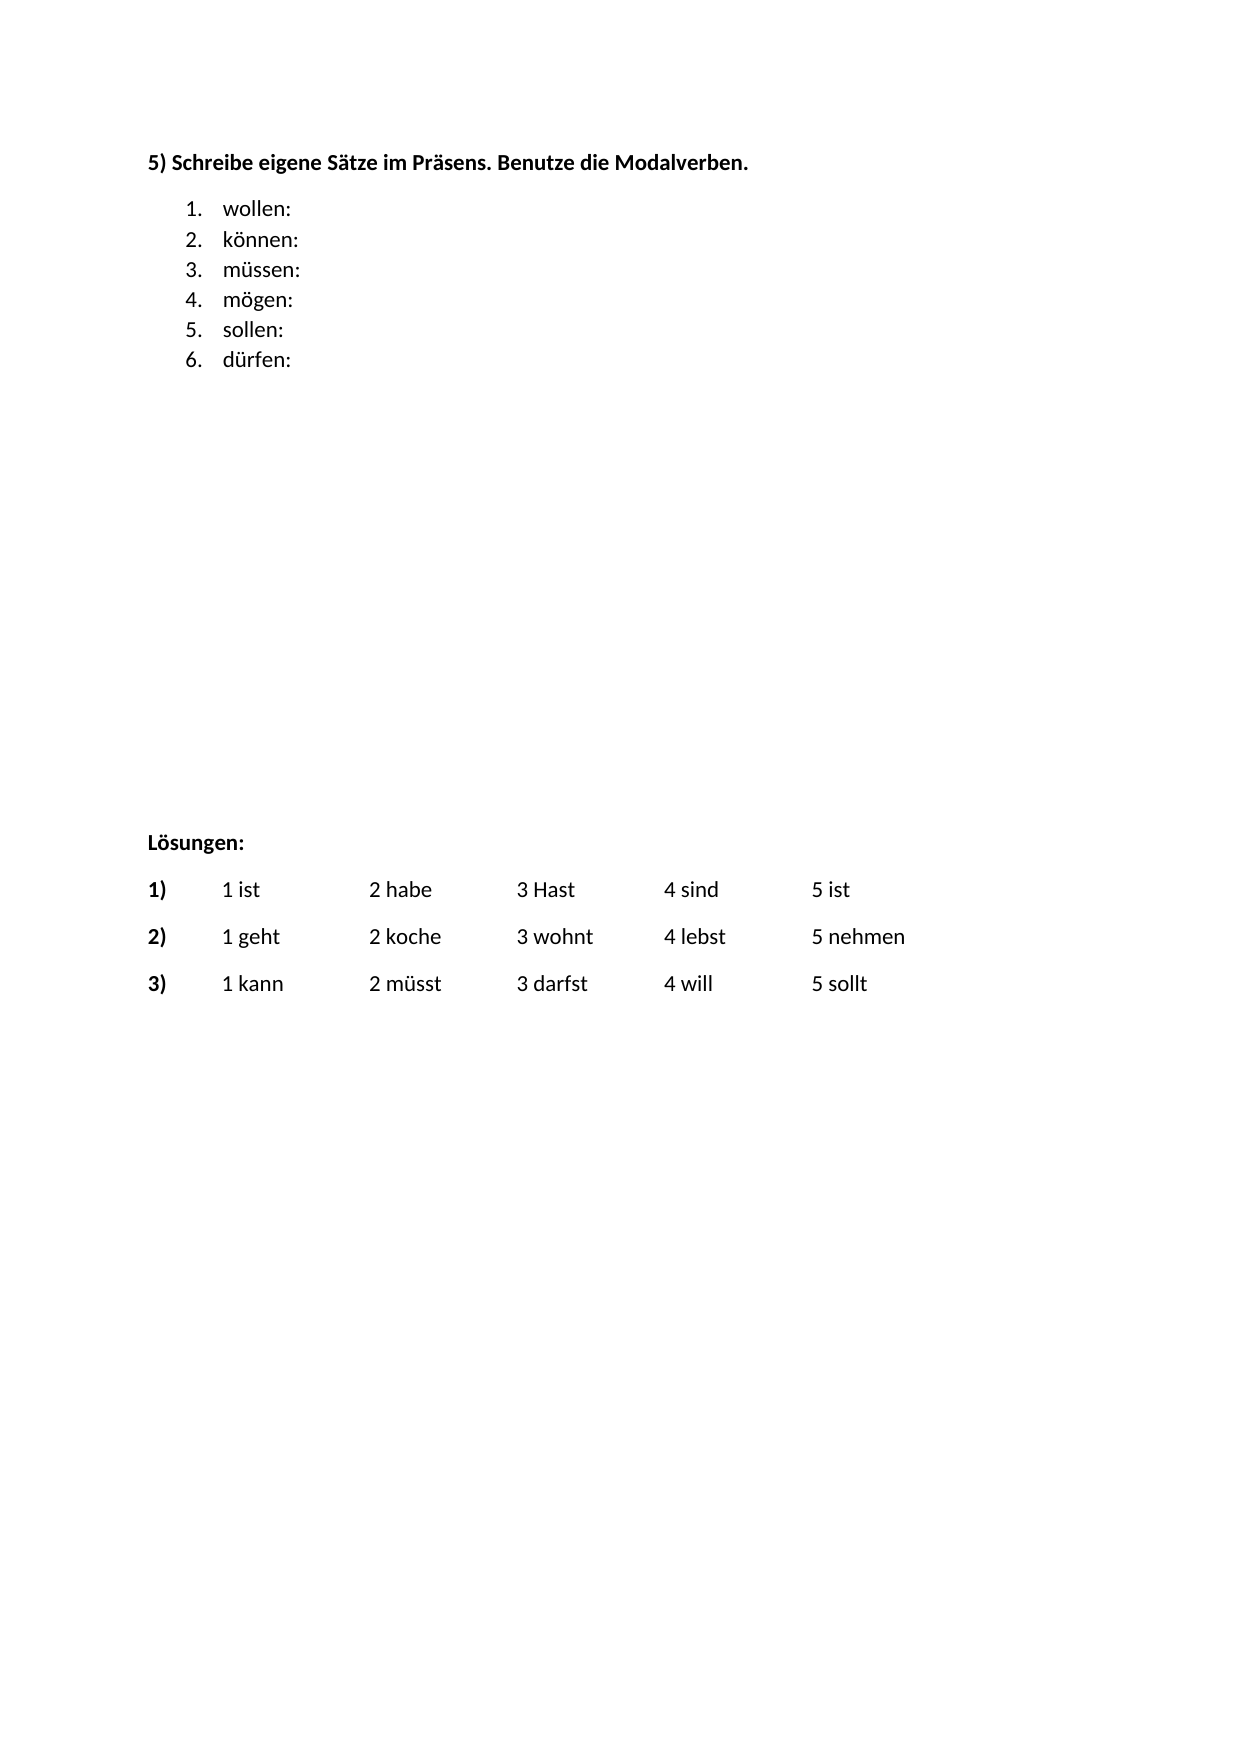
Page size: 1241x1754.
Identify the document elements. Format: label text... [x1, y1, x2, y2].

text 5) Schreibe eigene Sätze im Präsens. Benutze die Modalverben. [148, 148, 1093, 176]
list sollen: [185, 315, 1093, 343]
text 2) 1 geht 2 koche 3 wohnt 4 lebst 5 nehmen [148, 922, 1093, 950]
list müssen: [185, 255, 1093, 283]
list mögen: [185, 285, 1093, 313]
text Lösungen: [148, 828, 1093, 856]
text 3) 1 kann 2 müsst 3 darfst 4 will 5 sollt [148, 969, 1093, 997]
list wollen: [185, 194, 1093, 222]
list dürfen: [185, 346, 1093, 373]
list können: [185, 225, 1093, 253]
text 1) 1 ist 2 habe 3 Hast 4 sind 5 ist [148, 875, 1093, 903]
